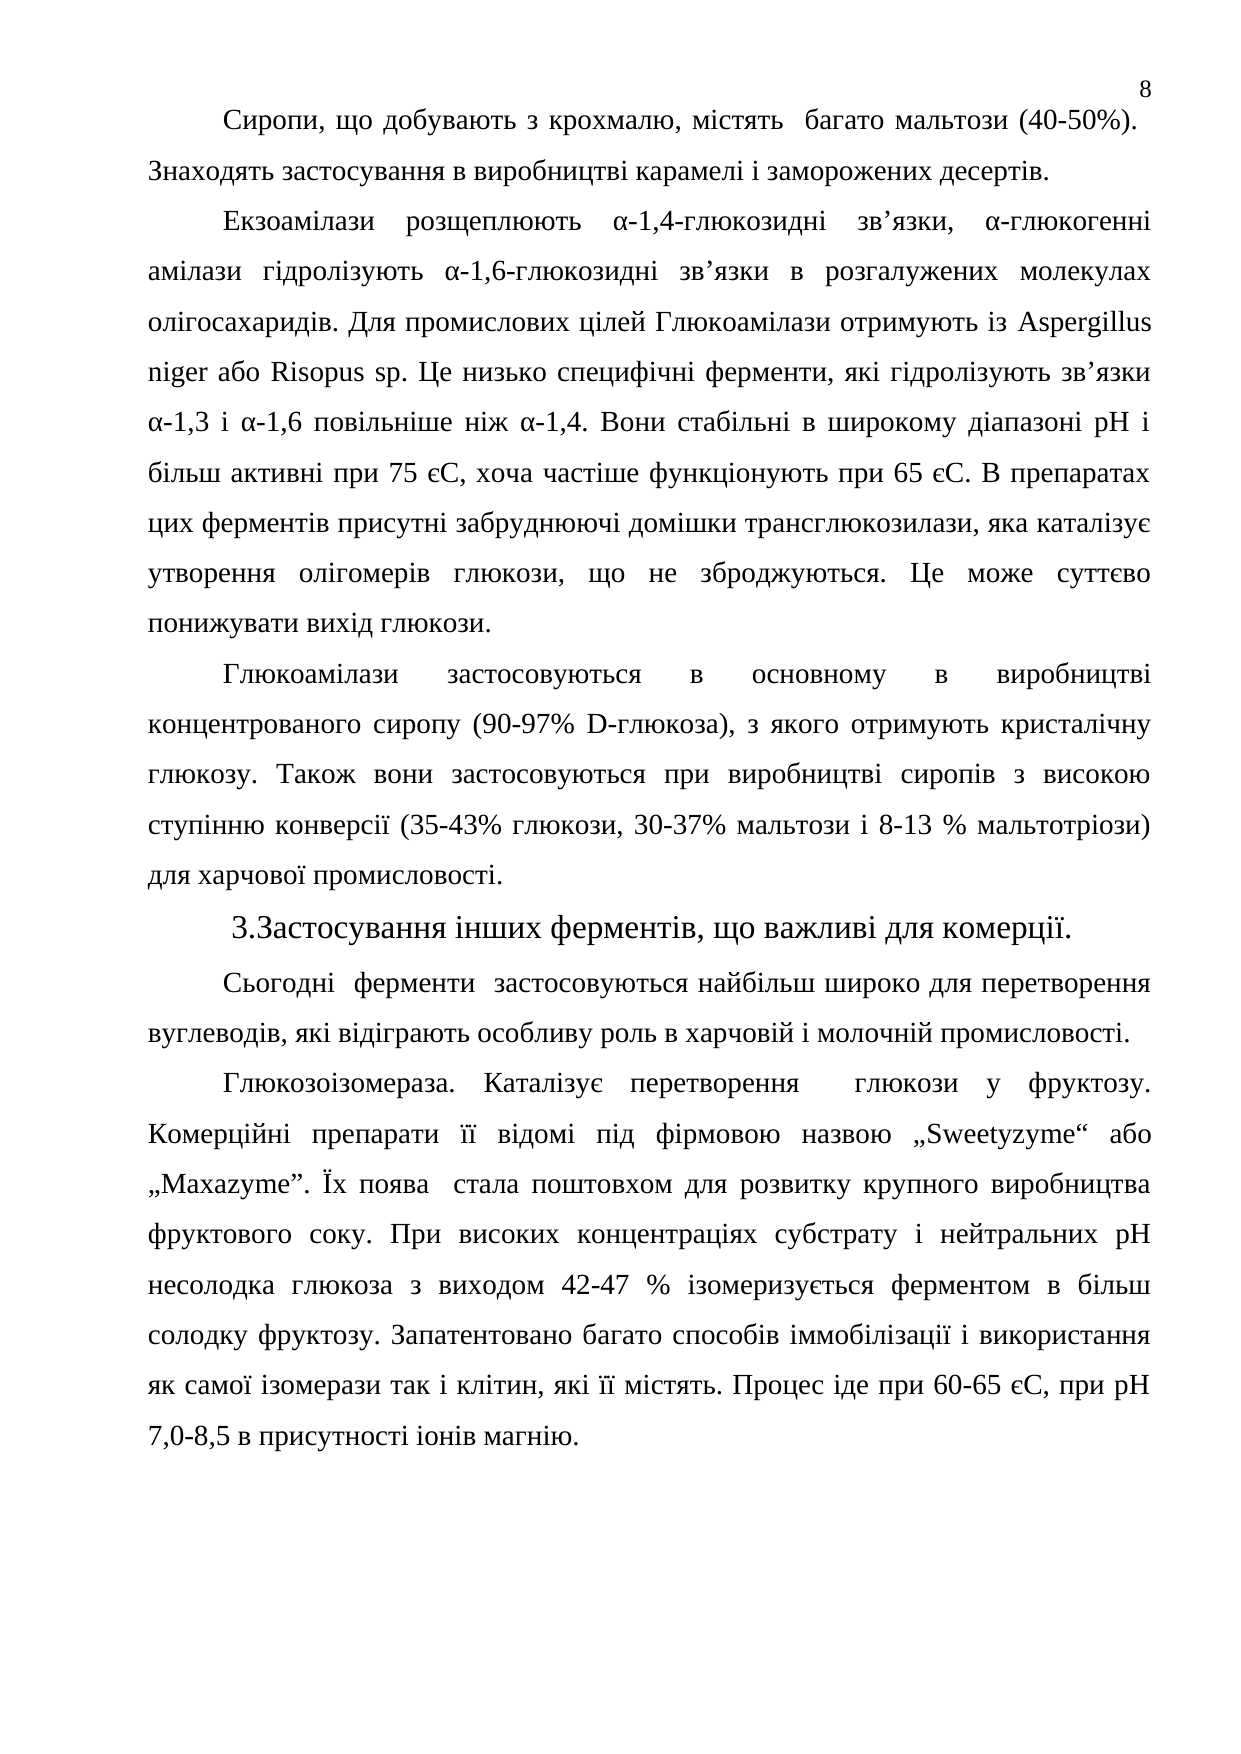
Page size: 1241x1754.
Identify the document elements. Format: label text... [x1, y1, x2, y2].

text Глюкозоізомераза. Каталізує перетворення глюкози у фруктозу. Комерційні препарати її відомі під фірмовою назвою „Sweetyzyme“ або „Maxazyme”. Їх поява стала поштовхом для розвитку крупного виробництва фруктового соку. При високих концентраціях субстрату і нейтральних рН несолодка глюкоза з виходом 42-47 % ізомеризується ферментом в більш солодку фруктозу. Запатентовано багато способів іммобілізації і використання як самої ізомерази так і клітин, які її містять. Процес іде при 60-65 єС, при рН 7,0-8,5 в присутності іонів магнію. [148, 1066, 1152, 1451]
text Сиропи, що добувають з крохмалю, містять багато мальтози (40-50%). Знаходять застосування в виробництві карамелі і заморожених десертів. [148, 102, 1152, 186]
text Сьогодні ферменти застосовуються найбільш широко для перетворення вуглеводів, які відіграють особливу роль в харчовій і молочній промисловості. [148, 965, 1152, 1049]
text 3.Застосування інших ферментів, що важливі для комерції. [148, 907, 1152, 946]
text Екзоамілази розщеплюють α-1,4-глюкозидні зв’язки, α-глюкогенні амілази гідролізують α-1,6-глюкозидні зв’язки в розгалужених молекулах олігосахаридів. Для промислових цілей Глюкоамілази отримують із Aspergillus niger або Risopus sp. Це низько специфічні ферменти, які гідролізують зв’язки α-1,3 і α-1,6 повільніше ніж α-1,4. Вони стабільні в широкому діапазоні рН і більш активні при 75 єС, хоча частіше функціонують при 65 єС. В препаратах цих ферментів присутні забруднюючі домішки трансглюкозилази, яка каталізує утворення олігомерів глюкози, що не зброджуються. Це може суттєво понижувати вихід глюкози. [148, 203, 1152, 639]
text Глюкоамілази застосовуються в основному в виробництві концентрованого сиропу (90-97% D-глюкоза), з якого отримують кристалічну глюкозу. Також вони застосовуються при виробництві сиропів з високою ступінню конверсії (35-43% глюкози, 30-37% мальтози і 8-13 % мальтотріози) для харчової промисловості. [148, 656, 1152, 891]
